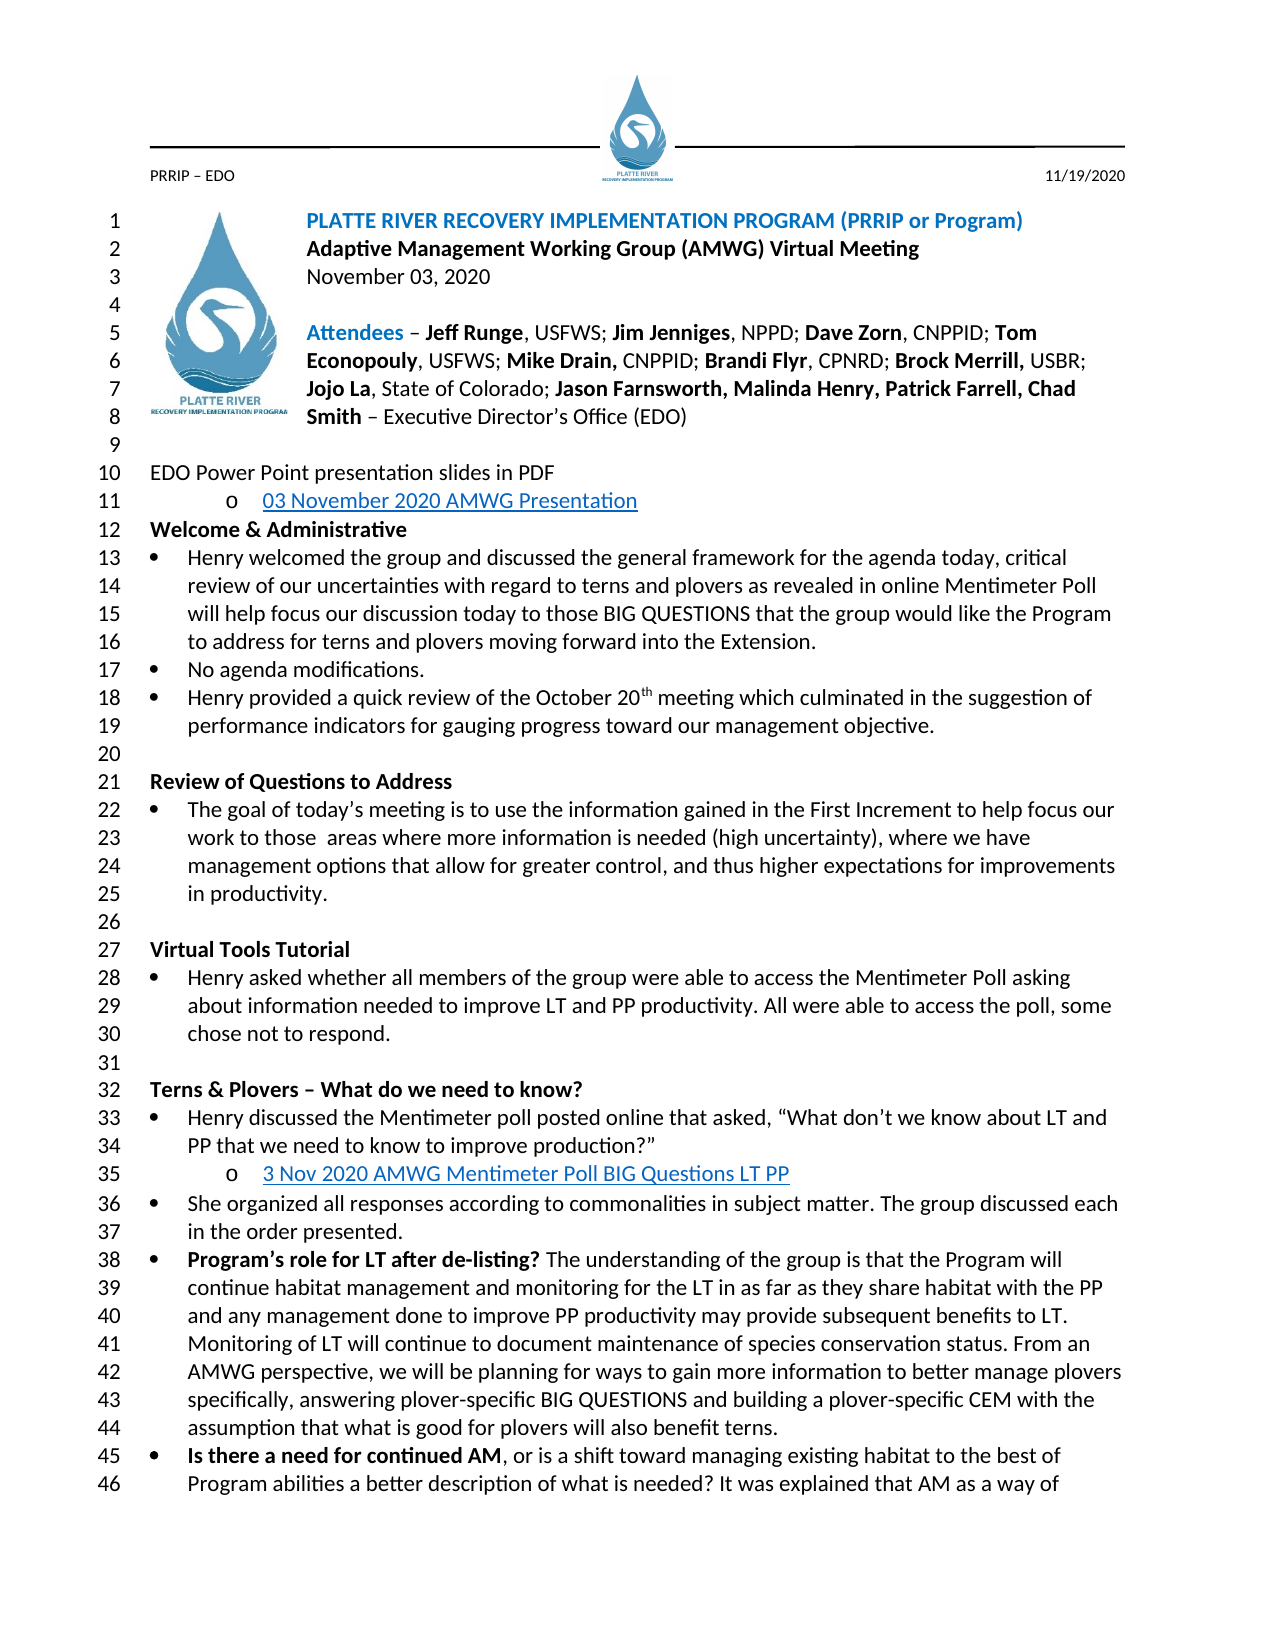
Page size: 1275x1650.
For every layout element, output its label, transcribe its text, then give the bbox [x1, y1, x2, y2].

list Henry welcomed the group and discussed the general framework for the agenda today, critical review of our uncertainties with regard to terns and plovers as revealed in online Mentimeter Poll will help focus our discussion today to those BIG QUESTIONS that the group would like the Program to address for terns and plovers moving forward into the Extension. [150, 543, 1125, 655]
text Adaptive Management Working Group (AMWG) Virtual Meeting [288, 234, 1125, 262]
text Virtual Tools Tutorial [150, 935, 1125, 963]
list Henry asked whether all members of the group were able to access the Mentimeter Poll asking about information needed to improve LT and PP productivity. All were able to access the poll, some chose not to respond. [150, 963, 1125, 1047]
list She organized all responses according to commonalities in subject matter. The group discussed each in the order presented. [150, 1189, 1125, 1245]
picture [602, 75, 673, 182]
list No agenda modifications. [150, 655, 1125, 683]
list The goal of today’s meeting is to use the information gained in the First Increment to help focus our work to those areas where more information is needed (high uncertainty), where we have management options that allow for greater control, and thus higher expectations for improvements in productivity. [150, 795, 1125, 907]
list 03 November 2020 AMWG Presentation [225, 486, 1125, 515]
text Terns & Plovers – What do we need to know? [150, 1076, 1125, 1103]
text Welcome & Administrative [150, 515, 1125, 543]
text Attendees – Jeff Runge, USFWS; Jim Jenniges, NPPD; Dave Zorn, CNPPID; Tom Econopouly, USFWS; Mike Drain, CNPPID; Brandi Flyr, CPNRD; Brock Merrill, USBR; Jojo La, State of Colorado; Jason Farnsworth, Malinda Henry, Patrick Farrell, Chad Smith – Executive Director’s Office (EDO) [150, 318, 1125, 430]
list Henry discussed the Mentimeter poll posted online that asked, “What don’t we know about LT and PP that we need to know to improve production?” [150, 1103, 1125, 1159]
list Program’s role for LT after de-listing? The understanding of the group is that the Program will continue habitat management and monitoring for the LT in as far as they share habitat with the PP and any management done to improve PP productivity may provide subsequent benefits to LT. Monitoring of LT will continue to document maintenance of species conservation status. From an AMWG perspective, we will be planning for ways to gain more information to better manage plovers specifically, answering plover-specific BIG QUESTIONS and building a plover-specific CEM with the assumption that what is good for plovers will also benefit terns. [150, 1245, 1125, 1441]
list Henry provided a quick review of the October 20th meeting which culminated in the suggestion of performance indicators for gauging progress toward our management objective. [150, 683, 1125, 739]
text Review of Questions to Address [150, 767, 1125, 795]
picture [150, 211, 288, 412]
text EDO Power Point presentation slides in PDF [150, 458, 1125, 486]
list 3 Nov 2020 AMWG Mentimeter Poll BIG Questions LT PP [225, 1159, 1125, 1189]
text PLATTE RIVER RECOVERY IMPLEMENTATION PROGRAM (PRRIP or Program) [150, 206, 1125, 234]
text November 03, 2020 [288, 262, 1125, 290]
